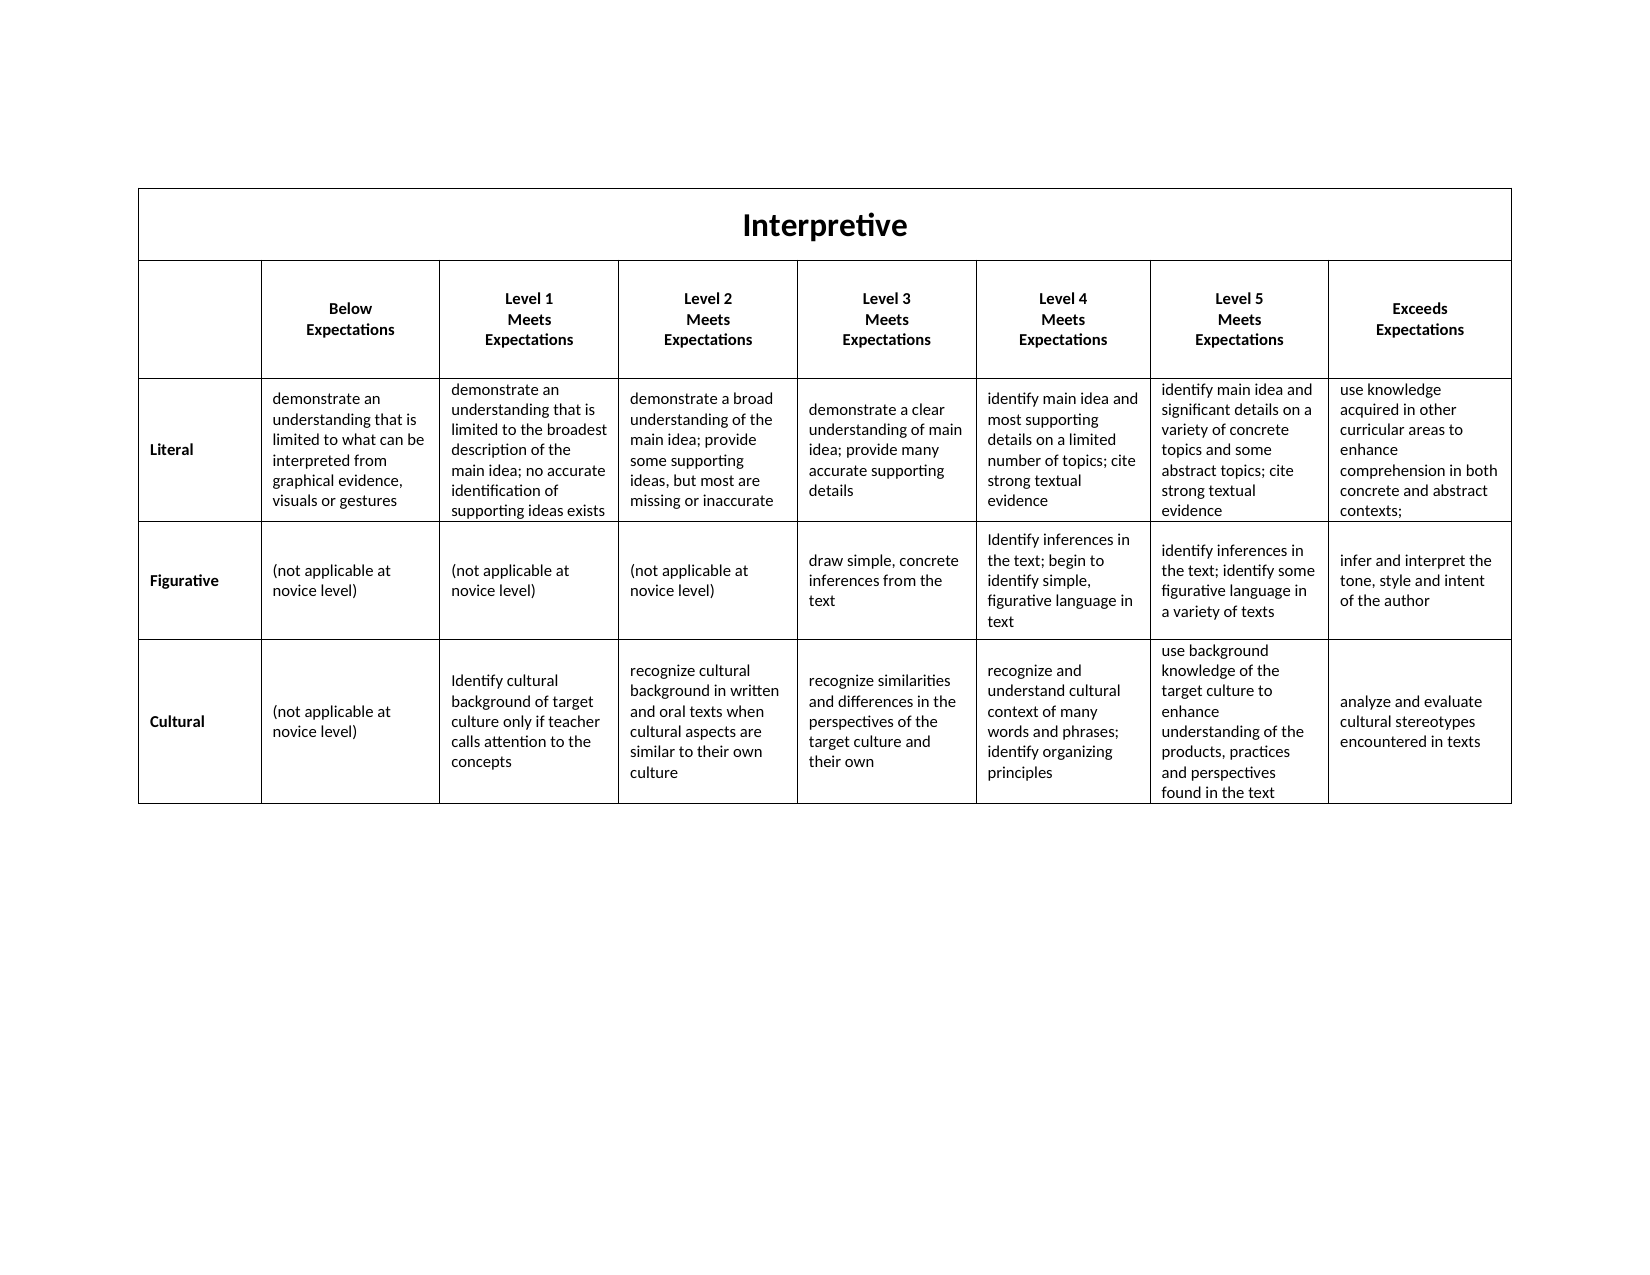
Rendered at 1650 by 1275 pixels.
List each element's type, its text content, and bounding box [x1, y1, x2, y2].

table_cell use background knowledge of the target culture to enhance understanding of the products, practices and perspectives found in the text [1151, 640, 1328, 803]
table_cell demonstrate an understanding that is limited to what can be interpreted from graphical evidence, visuals or gestures [262, 379, 439, 521]
table_cell (not applicable at novice level) [440, 522, 618, 639]
table_header Interpretive [139, 189, 1511, 259]
table_cell (not applicable at novice level) [262, 522, 439, 639]
table_cell Level 3 Meets Expectations [798, 261, 976, 378]
table_cell analyze and evaluate cultural stereotypes encountered in texts [1329, 640, 1511, 803]
table_cell draw simple, concrete inferences from the text [798, 522, 976, 639]
table_cell use knowledge acquired in other curricular areas to enhance comprehension in both concrete and abstract contexts; [1329, 379, 1511, 521]
table_cell Exceeds Expectations [1329, 261, 1511, 378]
table_cell demonstrate an understanding that is limited to the broadest description of the main idea; no accurate identification of supporting ideas exists [440, 379, 618, 521]
table_cell demonstrate a broad understanding of the main idea; provide some supporting ideas, but most are missing or inaccurate [619, 379, 797, 521]
table_cell Identify cultural background of target culture only if teacher calls attention to the concepts [440, 640, 618, 803]
table_cell recognize and understand cultural context of many words and phrases; identify organizing principles [977, 640, 1150, 803]
table_cell recognize similarities and differences in the perspectives of the target culture and their own [798, 640, 976, 803]
table_cell Below Expectations [262, 261, 439, 378]
table_cell [139, 261, 261, 378]
table_cell Level 5 Meets Expectations [1151, 261, 1328, 378]
table_cell identify main idea and most supporting details on a limited number of topics; cite strong textual evidence [977, 379, 1150, 521]
table_cell Identify inferences in the text; begin to identify simple, figurative language in text [977, 522, 1150, 639]
table_cell Level 2 Meets Expectations [619, 261, 797, 378]
table_cell infer and interpret the tone, style and intent of the author [1329, 522, 1511, 639]
table_cell Level 1 Meets Expectations [440, 261, 618, 378]
table_cell demonstrate a clear understanding of main idea; provide many accurate supporting details [798, 379, 976, 521]
table_cell (not applicable at novice level) [619, 522, 797, 639]
table_cell (not applicable at novice level) [262, 640, 439, 803]
table_cell Figurative [139, 522, 261, 639]
table_cell recognize cultural background in written and oral texts when cultural aspects are similar to their own culture [619, 640, 797, 803]
table_cell identify main idea and significant details on a variety of concrete topics and some abstract topics; cite strong textual evidence [1151, 379, 1328, 521]
table_cell Level 4 Meets Expectations [977, 261, 1150, 378]
table_cell Literal [139, 379, 261, 521]
table_cell Cultural [139, 640, 261, 803]
table_cell identify inferences in the text; identify some figurative language in a variety of texts [1151, 522, 1328, 639]
